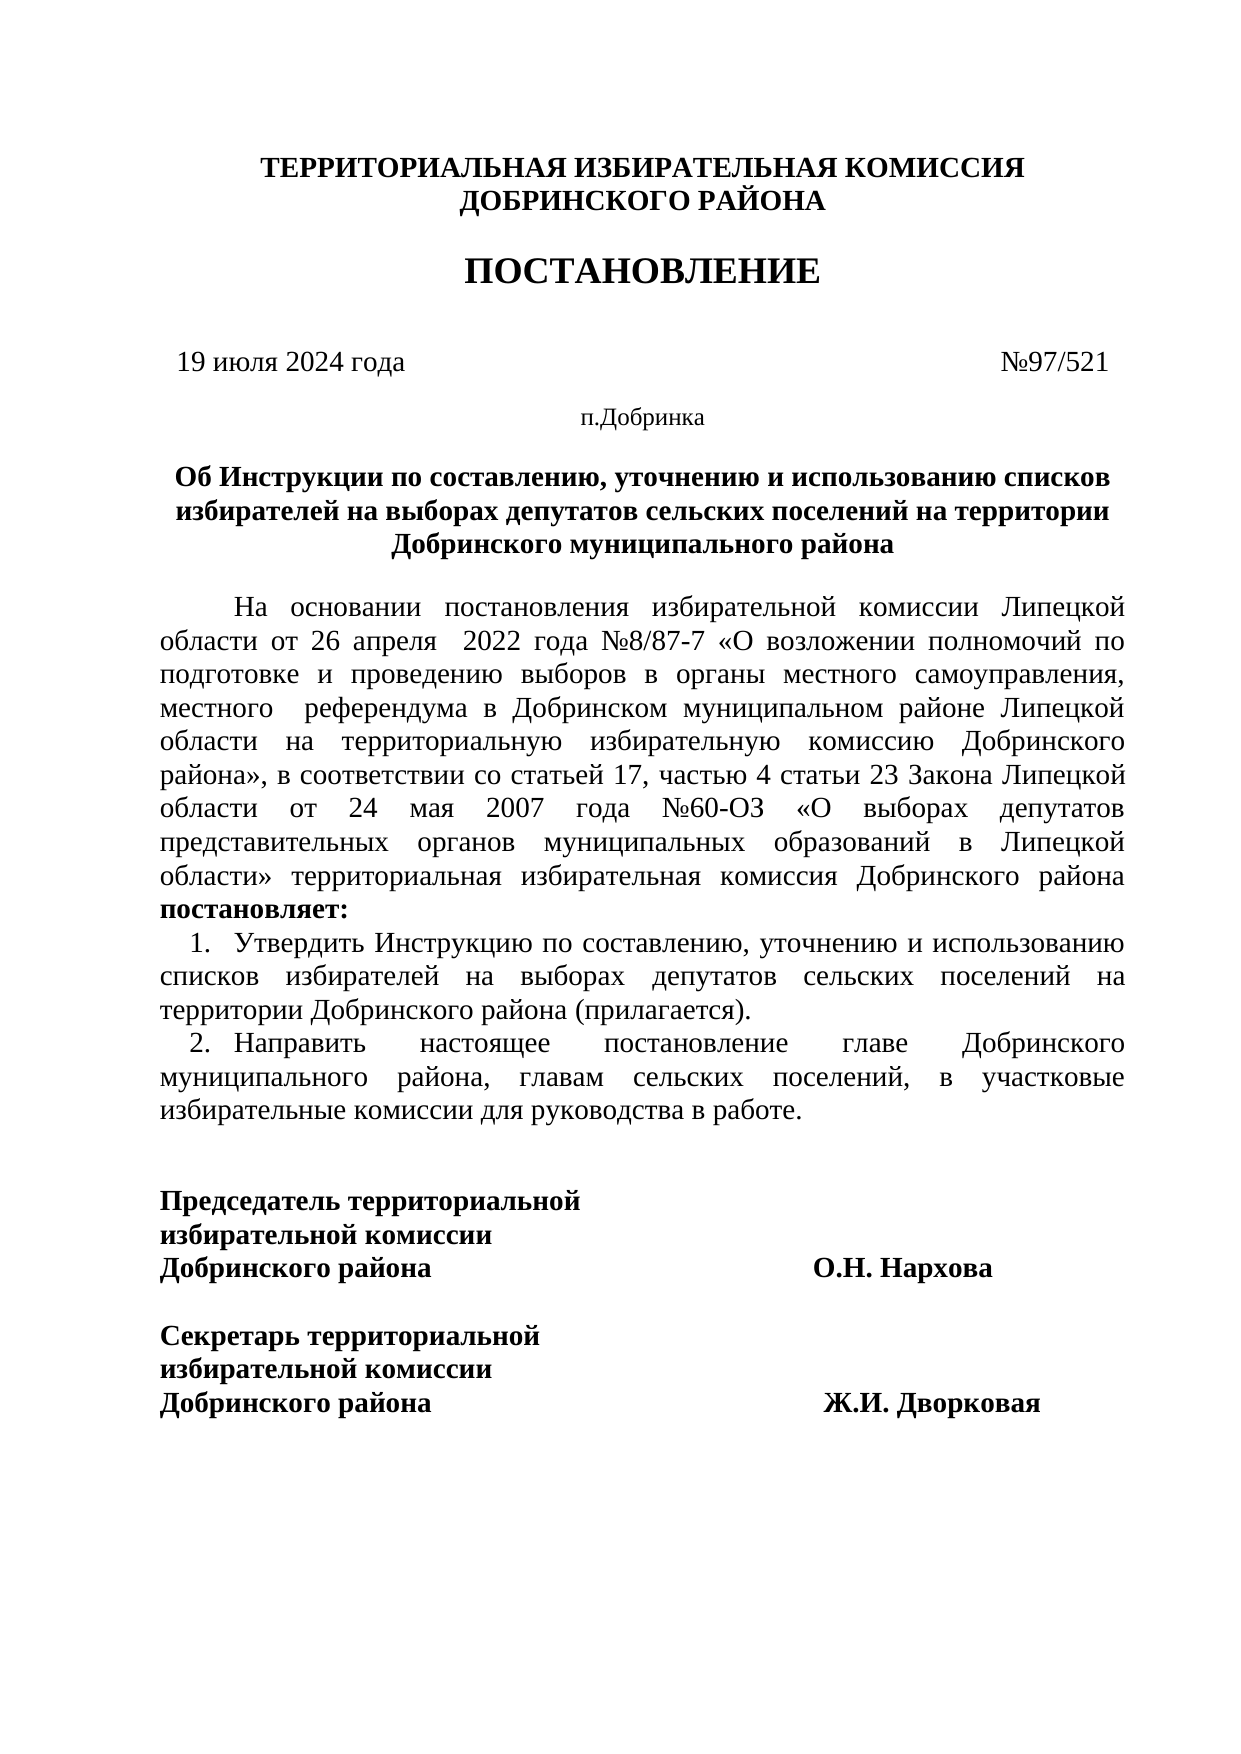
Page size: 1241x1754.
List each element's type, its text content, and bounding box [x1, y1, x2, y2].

text Добринского района О.Н. Нархова [159, 1251, 1126, 1284]
text Председатель территориальной [159, 1183, 1126, 1217]
list Утвердить Инструкцию по составлению, уточнению и использованию списков избирателей на выборах депутатов сельских поселений на территории Добринского района (прилагается). [159, 925, 1126, 1025]
list ДОБРИНСКОГО РАЙОНА [159, 183, 1126, 217]
text избирательной комиссии [159, 1351, 1126, 1385]
text 19 июля 2024 года №97/521 [159, 344, 1126, 378]
text п.Добринка [159, 402, 1126, 430]
text избирательной комиссии [159, 1217, 1126, 1251]
list ТЕРРИТОРИАЛЬНАЯ ИЗБИРАТЕЛЬНАЯ КОМИССИЯ [159, 150, 1126, 183]
text Об Инструкции по составлению, уточнению и использованию списков избирателей на выборах депутатов сельских поселений на территории Добринского муниципального района [159, 459, 1126, 560]
text ПОСТАНОВЛЕНИЕ [159, 248, 1126, 291]
list Направить настоящее постановление главе Добринского муниципального района, главам сельских поселений, в участковые избирательные комиссии для руководства в работе. [159, 1025, 1126, 1126]
text Секретарь территориальной [159, 1318, 1126, 1351]
text На основании постановления избирательной комиссии Липецкой области от 26 апреля 2022 года №8/87-7 «О возложении полномочий по подготовке и проведению выборов в органы местного самоуправления, местного референдума в Добринском муниципальном районе Липецкой области на территориальную избирательную комиссию Добринского района», в соответствии со статьей 17, частью 4 статьи 23 Закона Липецкой области от 24 мая 2007 года №60-ОЗ «О выборах депутатов представительных органов муниципальных образований в Липецкой области» территориальная избирательная комиссия Добринского района постановляет: [159, 589, 1126, 925]
text Добринского района Ж.И. Дворковая [159, 1385, 1126, 1418]
